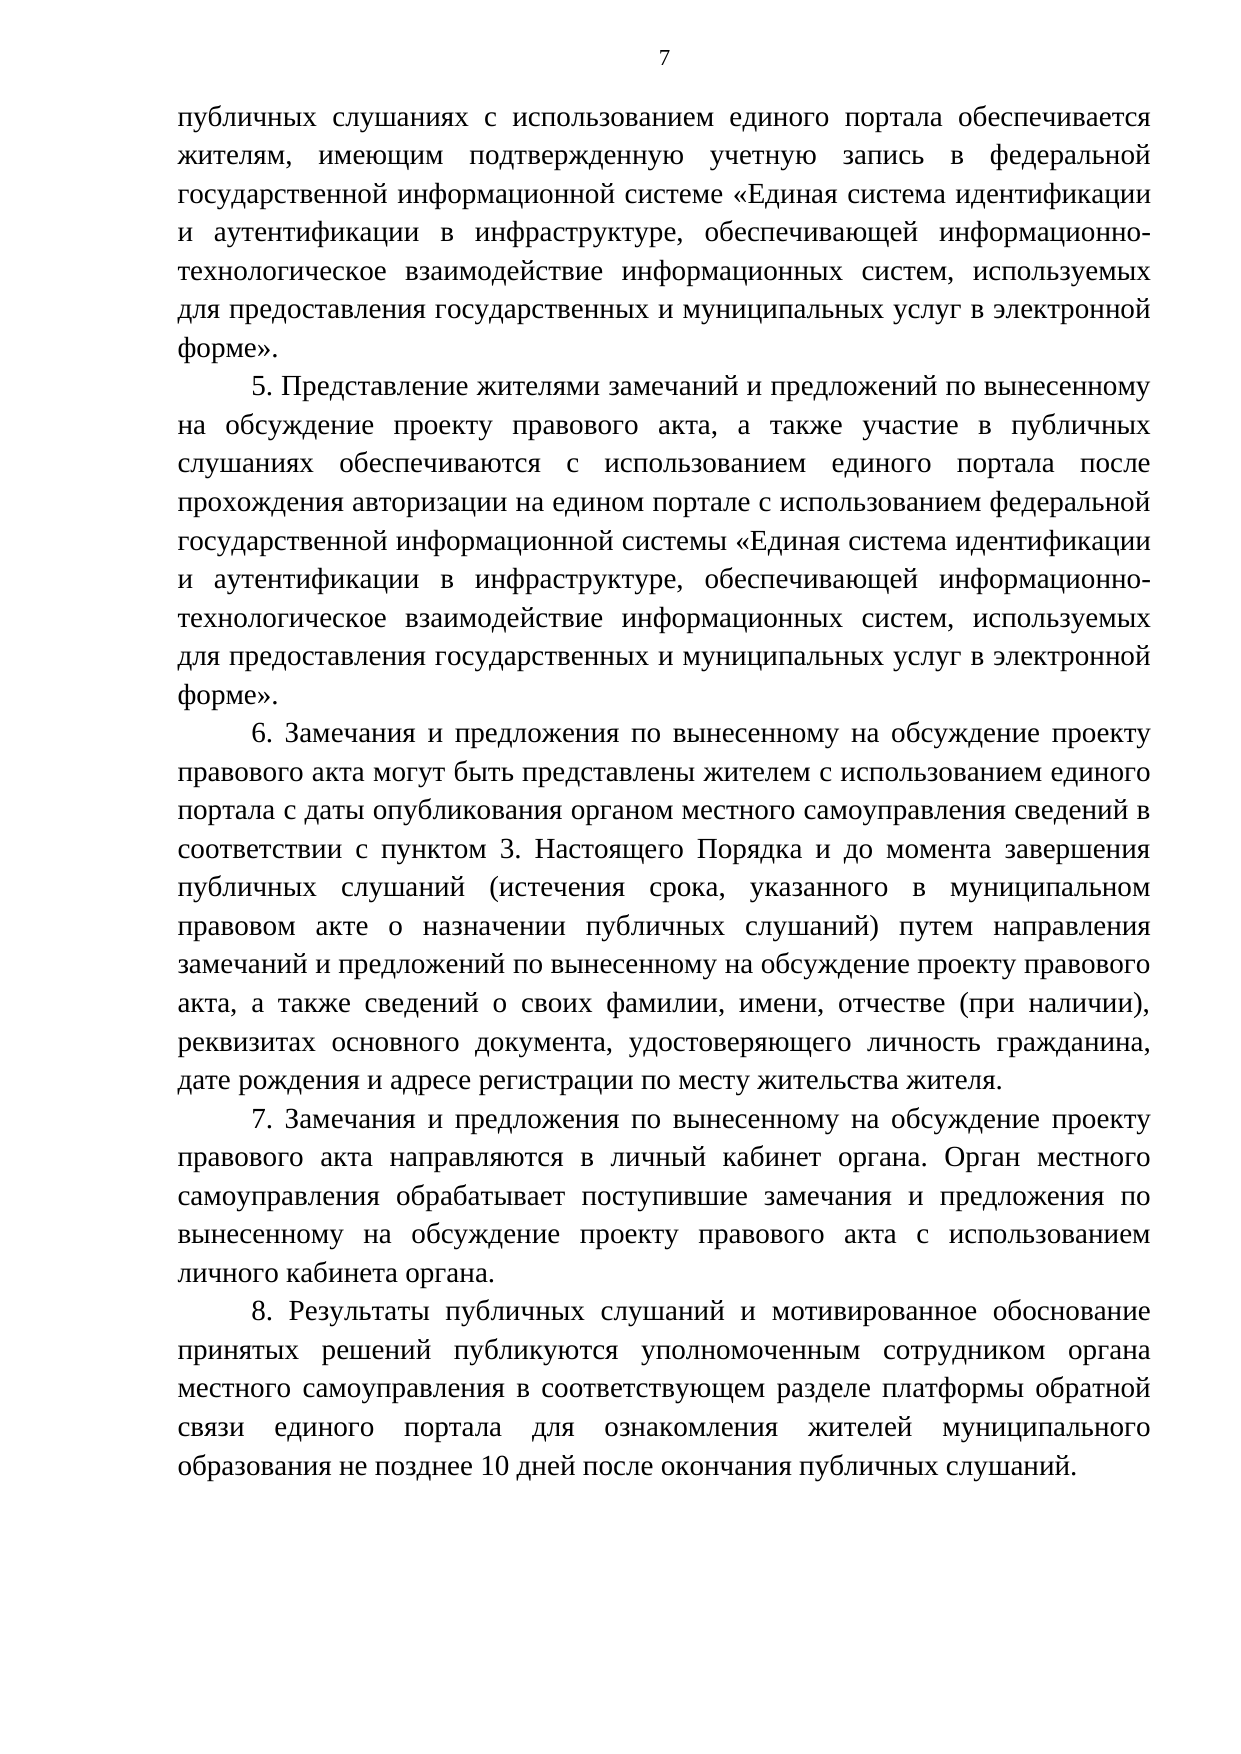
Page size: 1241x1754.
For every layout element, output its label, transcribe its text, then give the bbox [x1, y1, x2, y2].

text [177, 99, 1152, 363]
text 5. Представление жителями замечаний и предложений по вынесенному на обсуждение проекту правового акта, а также участие в публичных слушаниях обеспечиваются с использованием единого портала после прохождения авторизации на едином портале с использованием федеральной государственной информационной системы «Единая система идентификации и аутентификации в инфраструктуре, обеспечивающей информационно-технологическое взаимодействие информационных систем, используемых для предоставления государственных и муниципальных услуг в электронной форме». [177, 368, 1152, 710]
text 7. Замечания и предложения по вынесенному на обсуждение проекту правового акта направляются в личный кабинет органа. Орган местного самоуправления обрабатывает поступившие замечания и предложения по вынесенному на обсуждение проекту правового акта с использованием личного кабинета органа. [177, 1101, 1152, 1288]
text 8. Результаты публичных слушаний и мотивированное обоснование принятых решений публикуются уполномоченным сотрудником органа местного самоуправления в соответствующем разделе платформы обратной связи единого портала для ознакомления жителей муниципального образования не позднее 10 дней после окончания публичных слушаний. [177, 1293, 1152, 1481]
text 6. Замечания и предложения по вынесенному на обсуждение проекту правового акта могут быть представлены жителем с использованием единого портала с даты опубликования органом местного самоуправления сведений в соответствии с пунктом 3. Настоящего Порядка и до момента завершения публичных слушаний (истечения срока, указанного в муниципальном правовом акте о назначении публичных слушаний) путем направления замечаний и предложений по вынесенному на обсуждение проекту правового акта, а также сведений о своих фамилии, имени, отчестве (при наличии), реквизитах основного документа, удостоверяющего личность гражданина, дате рождения и адресе регистрации по месту жительства жителя. [177, 715, 1152, 1096]
